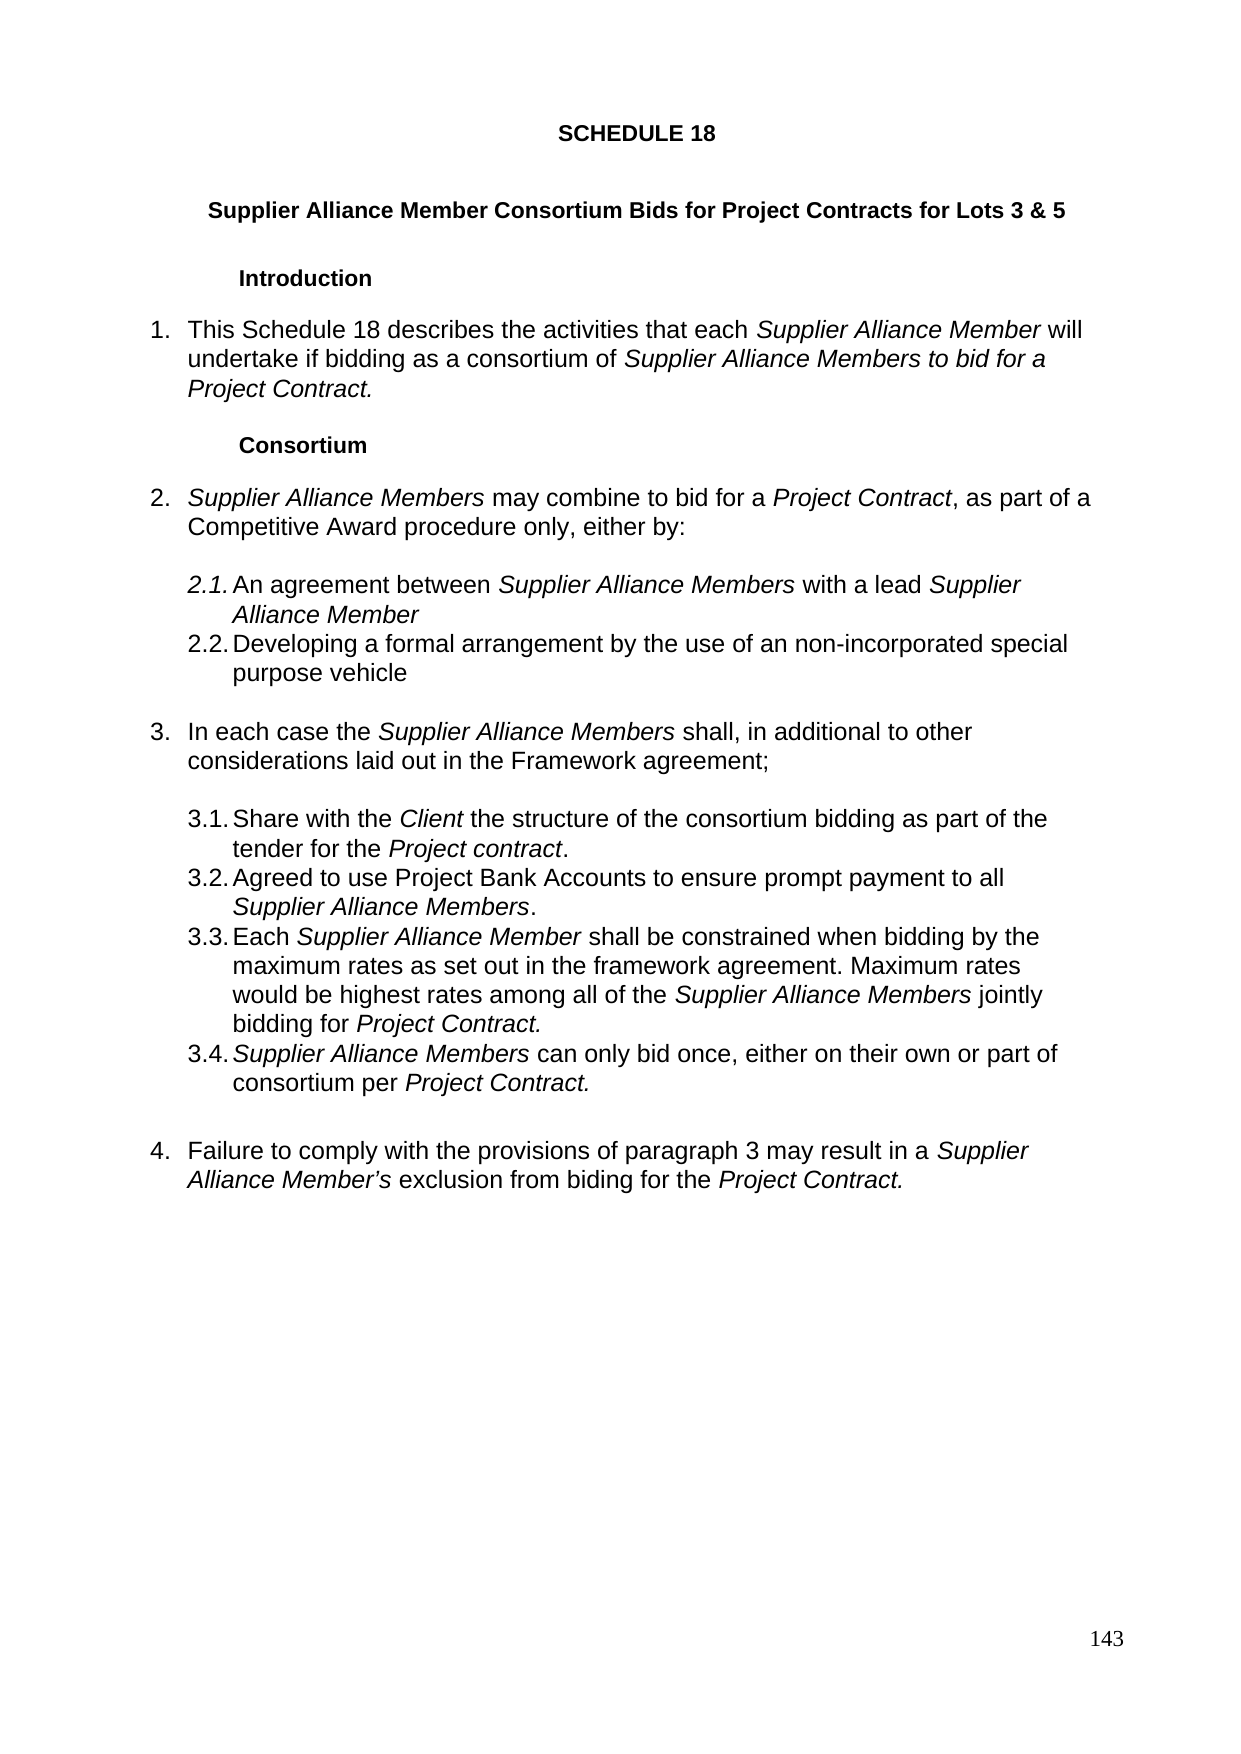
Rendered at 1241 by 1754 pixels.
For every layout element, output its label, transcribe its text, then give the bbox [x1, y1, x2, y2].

list Agreed to use Project Bank Accounts to ensure prompt payment to all Supplier Alliance Members. [187, 863, 1092, 921]
subtitle Introduction [239, 265, 900, 291]
subtitle SCHEDULE 18 [150, 120, 1123, 146]
list In each case the Supplier Alliance Members shall, in additional to other considerations laid out in the Framework agreement; [150, 717, 1092, 775]
list Share with the Client the structure of the consortium bidding as part of the tender for the Project contract. [187, 804, 1092, 862]
list Each Supplier Alliance Member shall be constrained when bidding by the maximum rates as set out in the framework agreement. Maximum rates would be highest rates among all of the Supplier Alliance Members jointly bidding for Project Contract. [187, 922, 1092, 1038]
subtitle Consortium [239, 432, 900, 459]
list Supplier Alliance Members may combine to bid for a Project Contract, as part of a Competitive Award procedure only, either by: [150, 482, 1092, 541]
list This Schedule 18 describes the activities that each Supplier Alliance Member will undertake if bidding as a consortium of Supplier Alliance Members to bid for a Project Contract. [150, 315, 1092, 402]
list Failure to comply with the provisions of paragraph 3 may result in a Supplier Alliance Member’s exclusion from biding for the Project Contract. [150, 1136, 1092, 1194]
subtitle Supplier Alliance Member Consortium Bids for Project Contracts for Lots 3 & 5 [150, 197, 1123, 253]
list Supplier Alliance Members can only bid once, either on their own or part of consortium per Project Contract. [187, 1039, 1092, 1097]
list Developing a formal arrangement by the use of an non-incorporated special purpose vehicle [187, 629, 1092, 687]
list An agreement between Supplier Alliance Members with a lead Supplier Alliance Member [187, 570, 1092, 628]
